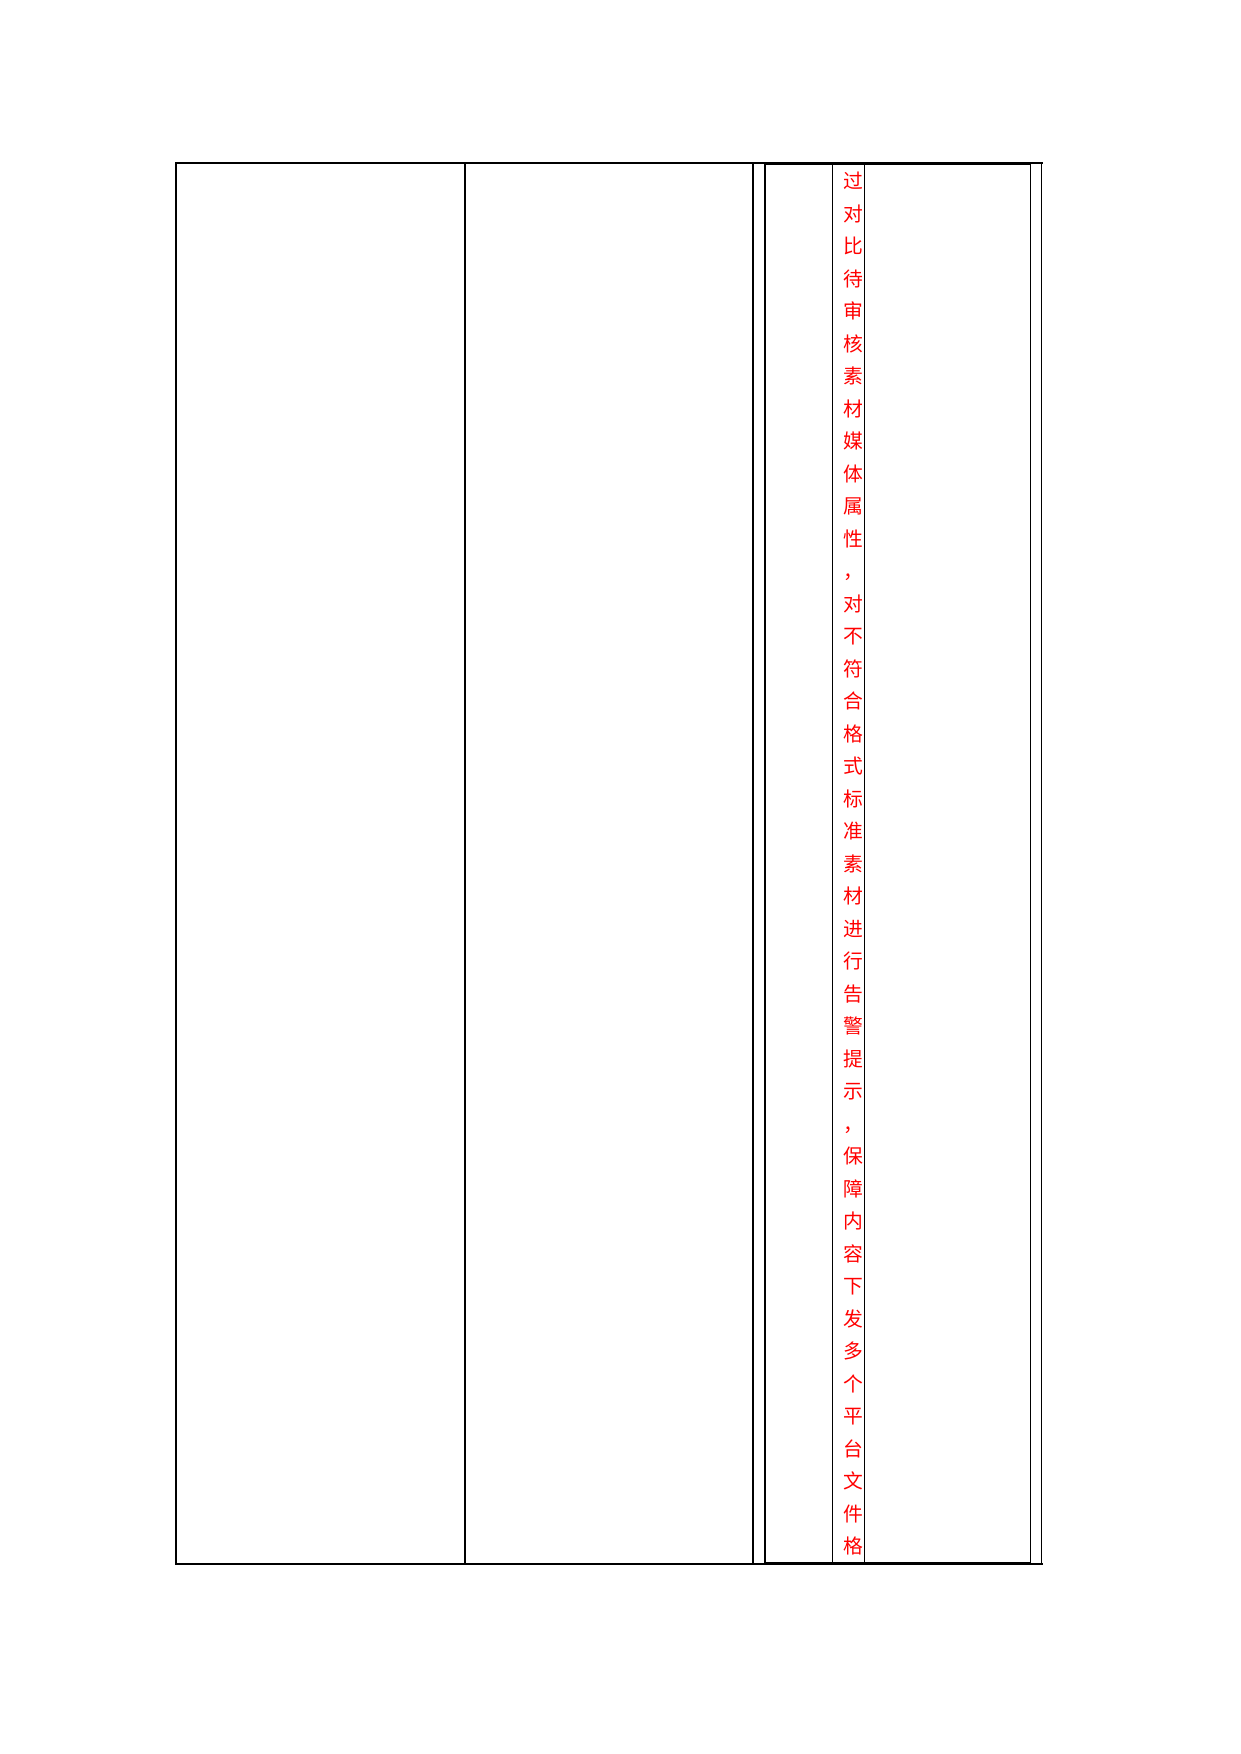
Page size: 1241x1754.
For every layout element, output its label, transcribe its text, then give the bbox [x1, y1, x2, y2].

table_cell [833, 165, 864, 1562]
table_cell [1031, 164, 1041, 1563]
table_cell 1 [177, 164, 464, 1563]
table_cell [766, 165, 832, 1562]
table_cell [754, 164, 764, 1563]
table_cell [865, 165, 1030, 1562]
table_cell [466, 164, 752, 1563]
